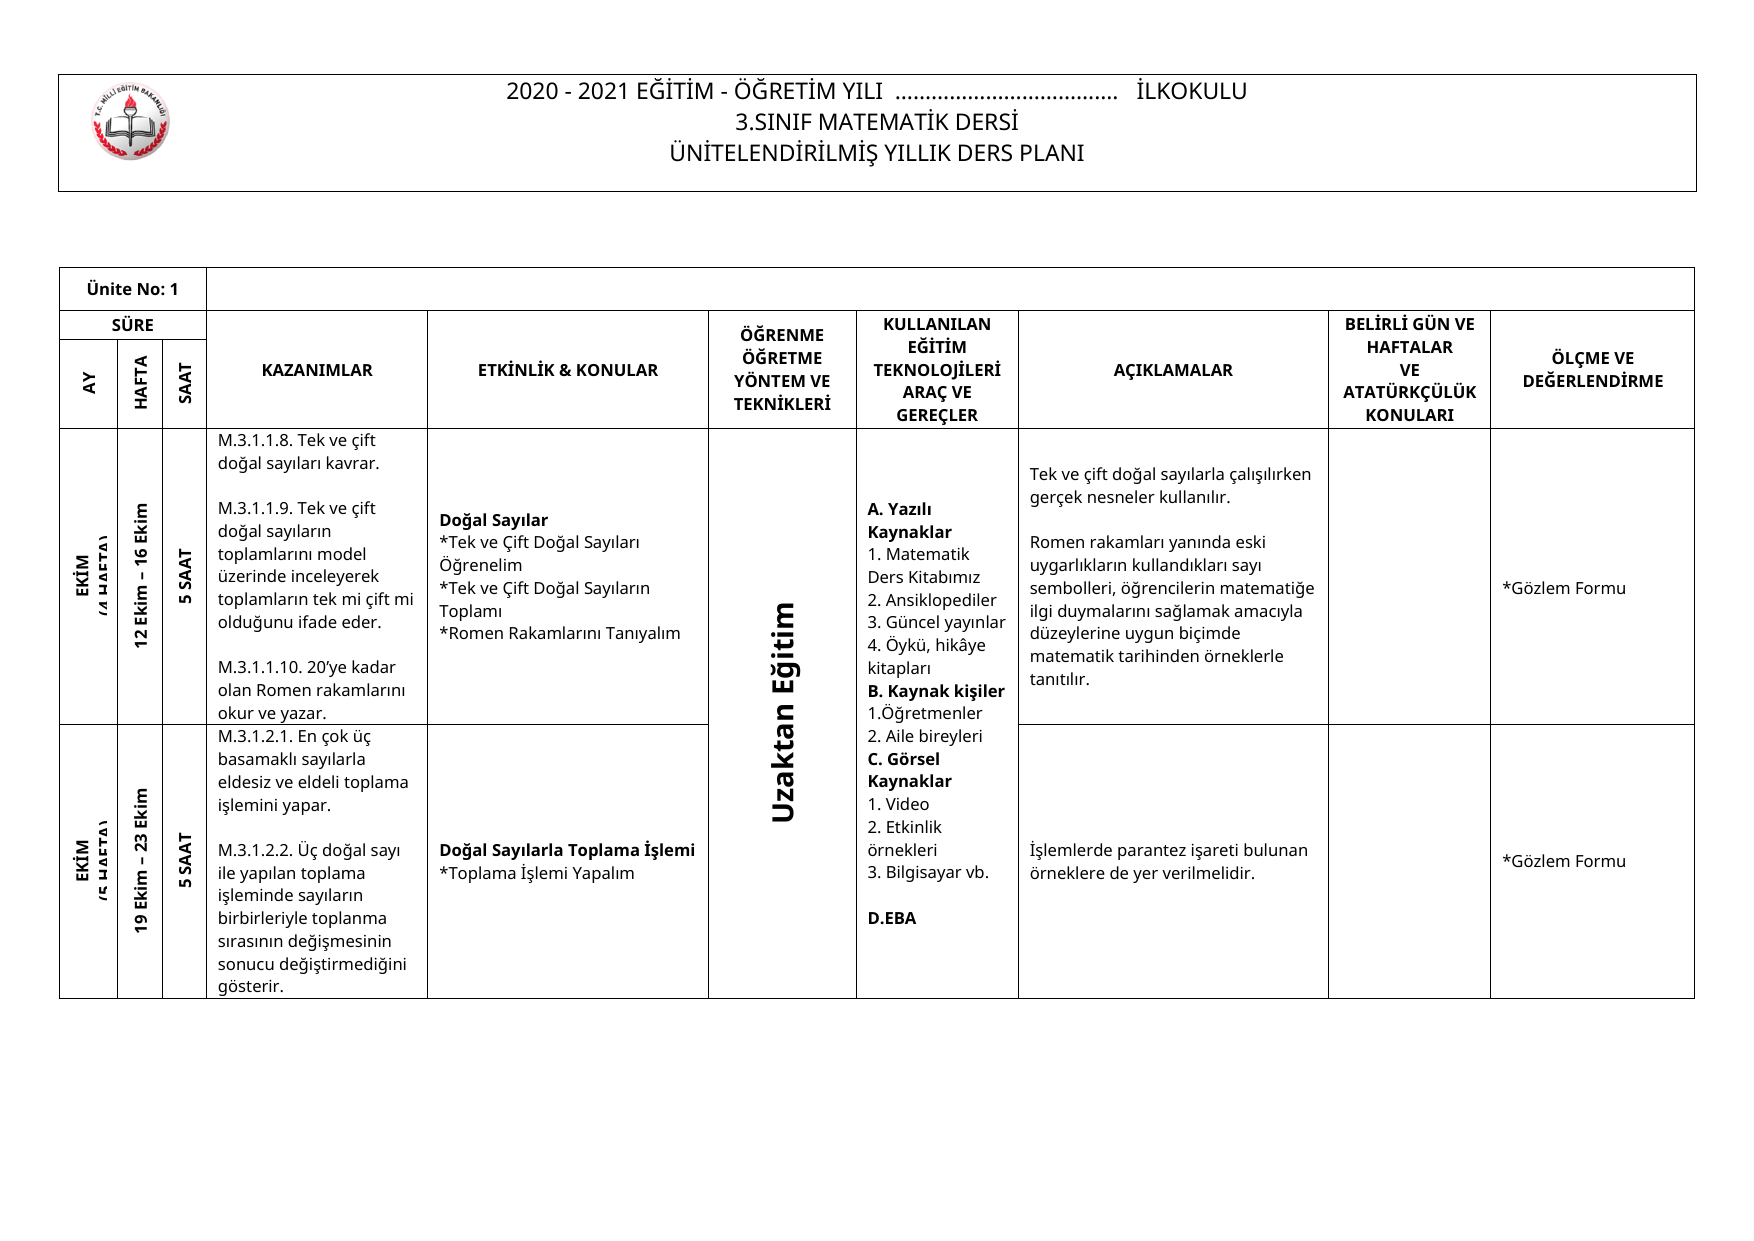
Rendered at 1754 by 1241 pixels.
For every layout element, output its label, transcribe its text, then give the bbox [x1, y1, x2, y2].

table_cell 5 SAAT [163, 429, 206, 724]
table_header Ünite No: 1 [60, 268, 206, 310]
table_cell ETKİNLİK & KONULAR [428, 311, 708, 428]
table_cell SÜRE [60, 311, 206, 338]
table_cell HAFTA [118, 340, 162, 428]
table_cell [1329, 429, 1490, 724]
table_cell ÖĞRENME ÖĞRETME YÖNTEM VE TEKNİKLERİ [709, 311, 856, 428]
table_cell 19 Ekim – 23 Ekim [118, 725, 162, 998]
table_cell A. Yazılı Kaynaklar 1. Matematik Ders Kitabımız 2. Ansiklopediler 3. Güncel yayınlar 4. Öykü, hikâye kitapları B. Kaynak kişiler 1.Öğretmenler 2. Aile bireyleri C. Görsel Kaynaklar 1. Video 2. Etkinlik örnekleri 3. Bilgisayar vb. D.EBA [857, 429, 1018, 998]
table_cell [1329, 725, 1490, 998]
table_cell Uzaktan Eğitim [709, 429, 856, 998]
table_cell Doğal Sayılar *Tek ve Çift Doğal Sayıları Öğrenelim *Tek ve Çift Doğal Sayıların Toplamı *Romen Rakamlarını Tanıyalım [428, 429, 708, 724]
table_cell ÖLÇME VE DEĞERLENDİRME [1491, 311, 1694, 428]
table_cell *Gözlem Formu [1491, 725, 1694, 998]
table_cell AÇIKLAMALAR [1019, 311, 1328, 428]
table_cell EKİM (4.HAFTA) [60, 429, 117, 724]
picture [85, 77, 175, 167]
table_cell AY [60, 340, 117, 428]
table_cell M.3.1.1.8. Tek ve çift doğal sayıları kavrar. M.3.1.1.9. Tek ve çift doğal sayıların toplamlarını model üzerinde inceleyerek toplamların tek mi çift mi olduğunu ifade eder. M.3.1.1.10. 20’ye kadar olan Romen rakamlarını okur ve yazar. [207, 429, 427, 724]
table_cell EKİM (5.HAFTA) [60, 725, 117, 998]
table_cell Tek ve çift doğal sayılarla çalışılırken gerçek nesneler kullanılır. Romen rakamları yanında eski uygarlıkların kullandıkları sayı sembolleri, öğrencilerin matematiğe ilgi duymalarını sağlamak amacıyla düzeylerine uygun biçimde matematik tarihinden örneklerle tanıtılır. [1019, 429, 1328, 724]
table_cell İşlemlerde parantez işareti bulunan örneklere de yer verilmelidir. [1019, 725, 1328, 998]
table_cell BELİRLİ GÜN VE HAFTALAR VE ATATÜRKÇÜLÜK KONULARI [1329, 311, 1490, 428]
table_cell SAAT [163, 340, 206, 428]
table_cell *Gözlem Formu [1491, 429, 1694, 724]
table_cell 12 Ekim – 16 Ekim [118, 429, 162, 724]
table_cell Doğal Sayılarla Toplama İşlemi *Toplama İşlemi Yapalım [428, 725, 708, 998]
table_header [207, 268, 1694, 310]
table_cell KULLANILAN EĞİTİM TEKNOLOJİLERİ ARAÇ VE GEREÇLER [857, 311, 1018, 428]
table_cell KAZANIMLAR [207, 311, 427, 428]
table_cell M.3.1.2.1. En çok üç basamaklı sayılarla eldesiz ve eldeli toplama işlemini yapar. M.3.1.2.2. Üç doğal sayı ile yapılan toplama işleminde sayıların birbirleriyle toplanma sırasının değişmesinin sonucu değiştirmediğini gösterir. [207, 725, 427, 998]
table_cell 5 SAAT [163, 725, 206, 998]
